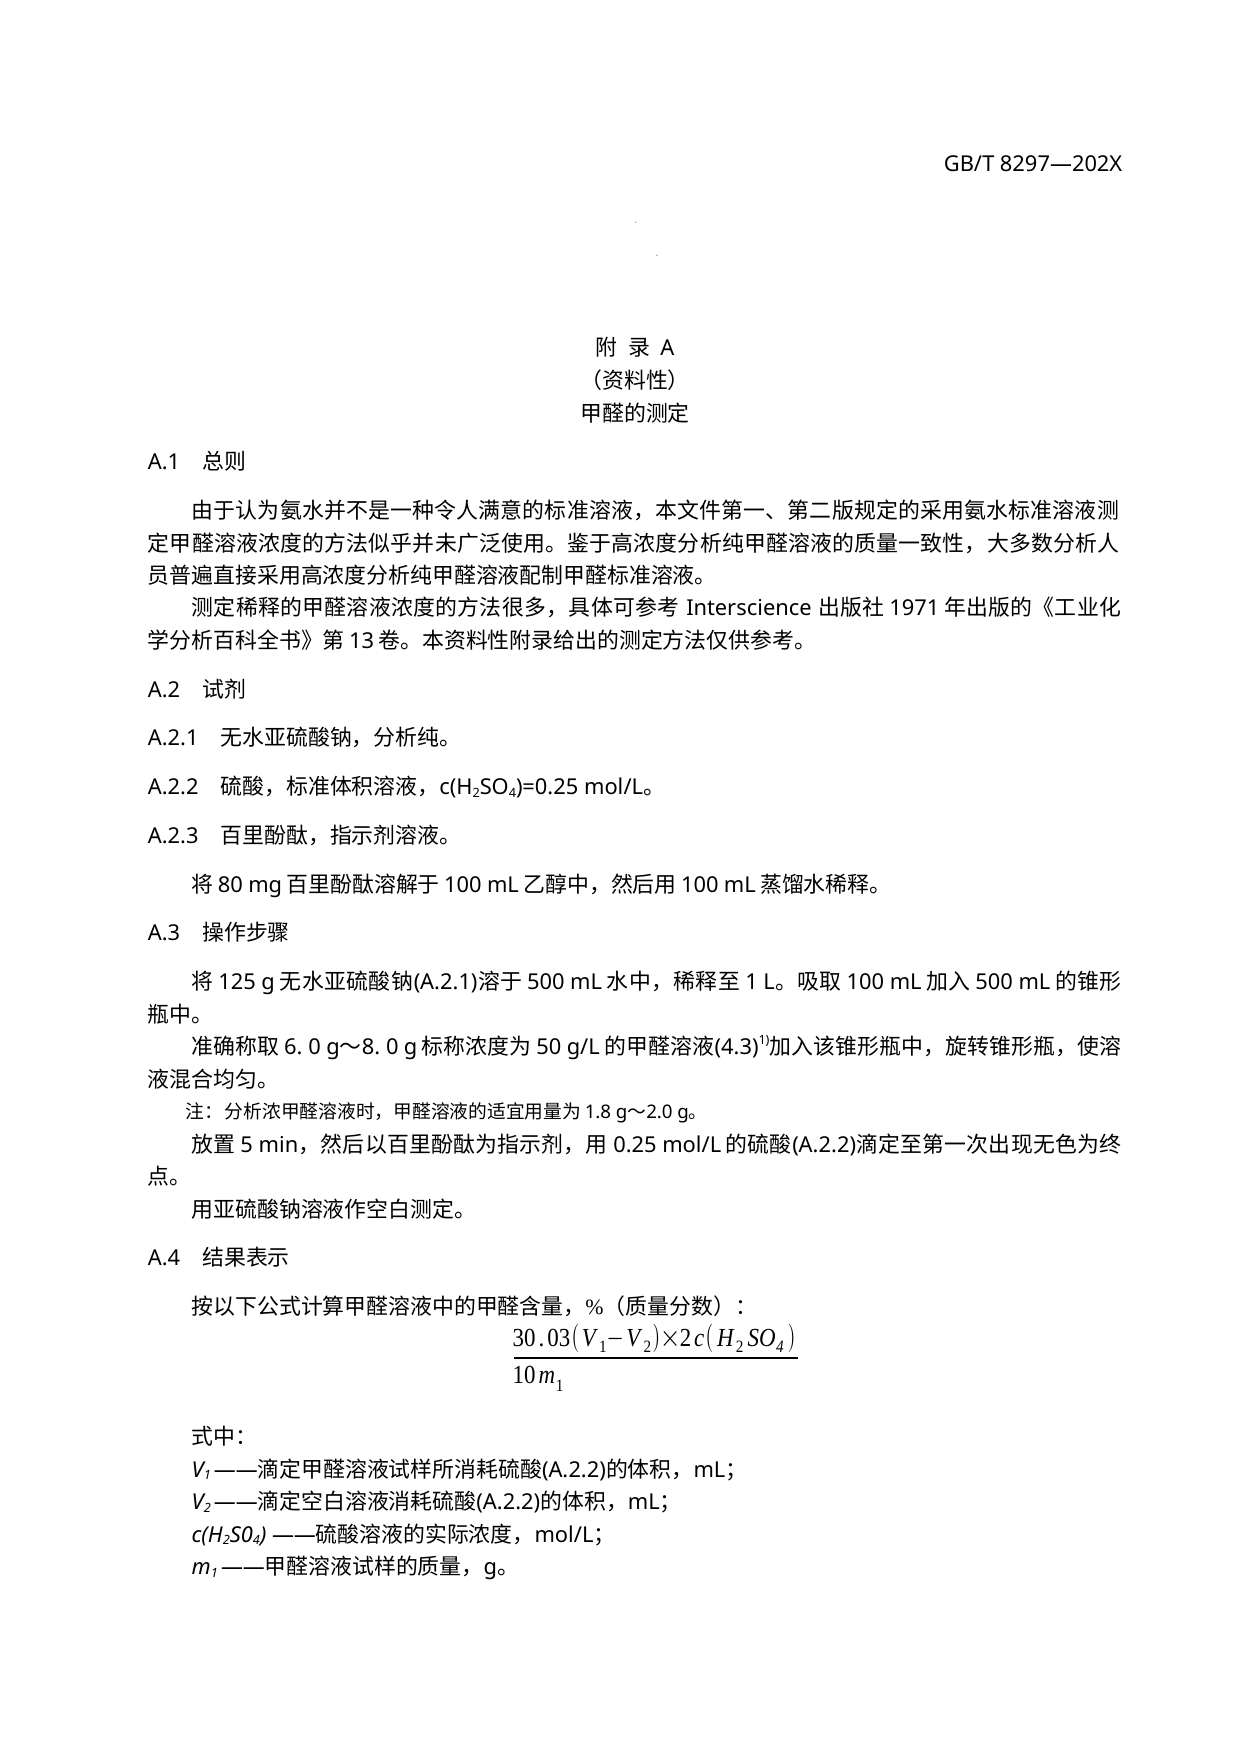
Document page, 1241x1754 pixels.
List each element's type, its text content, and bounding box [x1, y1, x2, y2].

text 总则 [148, 444, 1122, 476]
text 无水亚硫酸钠，分析纯。 [148, 720, 1122, 753]
text 试剂 [148, 671, 1122, 704]
text V2 ——滴定空白溶液消耗硫酸(A.2.2)的体积，mL； [148, 1484, 1122, 1516]
text 由于认为氨水并不是一种令人满意的标准溶液，本文件第一、第二版规定的采用氨水标准溶液测定甲醛溶液浓度的方法似乎并未广泛使用。鉴于高浓度分析纯甲醛溶液的质量一致性，大多数分析人员普遍直接采用高浓度分析纯甲醛溶液配制甲醛标准溶液。 [148, 493, 1122, 590]
text 放置5 min，然后以百里酚酞为指示剂，用0.25 mol/L的硫酸(A.2.2)滴定至第一次出现无色为终点。 [148, 1126, 1122, 1191]
text 分析浓甲醛溶液时，甲醛溶液的适宜用量为1.8 g～2.0 g。 [186, 1094, 1122, 1126]
text 按以下公式计算甲醛溶液中的甲醛含量，%（质量分数）： [148, 1289, 1122, 1321]
text V1 ——滴定甲醛溶液试样所消耗硫酸(A.2.2)的体积，mL； [148, 1451, 1122, 1484]
text 结果表示 [148, 1240, 1122, 1273]
text c(H2S04) ——硫酸溶液的实际浓度，mol/L； [148, 1516, 1122, 1549]
text 用亚硫酸钠溶液作空白测定。 [148, 1191, 1122, 1224]
text 测定稀释的甲醛溶液浓度的方法很多，具体可参考Interscience 出版社1971年出版的《工业化学分析百科全书》第13卷。本资料性附录给出的测定方法仅供参考。 [148, 590, 1122, 655]
text 百里酚酞，指示剂溶液。 [148, 818, 1122, 850]
text 将125 g无水亚硫酸钠(A.2.1)溶于500 mL水中，稀释至1 L。吸取100 mL加入500 mL的锥形瓶中。 [148, 964, 1122, 1029]
text m1 ——甲醛溶液试样的质量，g。 [148, 1549, 1122, 1581]
text 操作步骤 [148, 915, 1122, 948]
text （资料性） 甲醛的测定 [148, 330, 1122, 428]
text 准确称取6. 0 g～8. 0 g标称浓度为50 g/L的甲醛溶液(4.3)1)加入该锥形瓶中，旋转锥形瓶，使溶液混合均匀。 [148, 1029, 1122, 1094]
text 式中： [148, 1419, 1122, 1451]
text 硫酸，标准体积溶液，c(H2SO4)=0.25 mol/L。 [148, 769, 1122, 801]
text 将80 mg百里酚酞溶解于100 mL乙醇中，然后用100 mL蒸馏水稀释。 [148, 866, 1122, 899]
